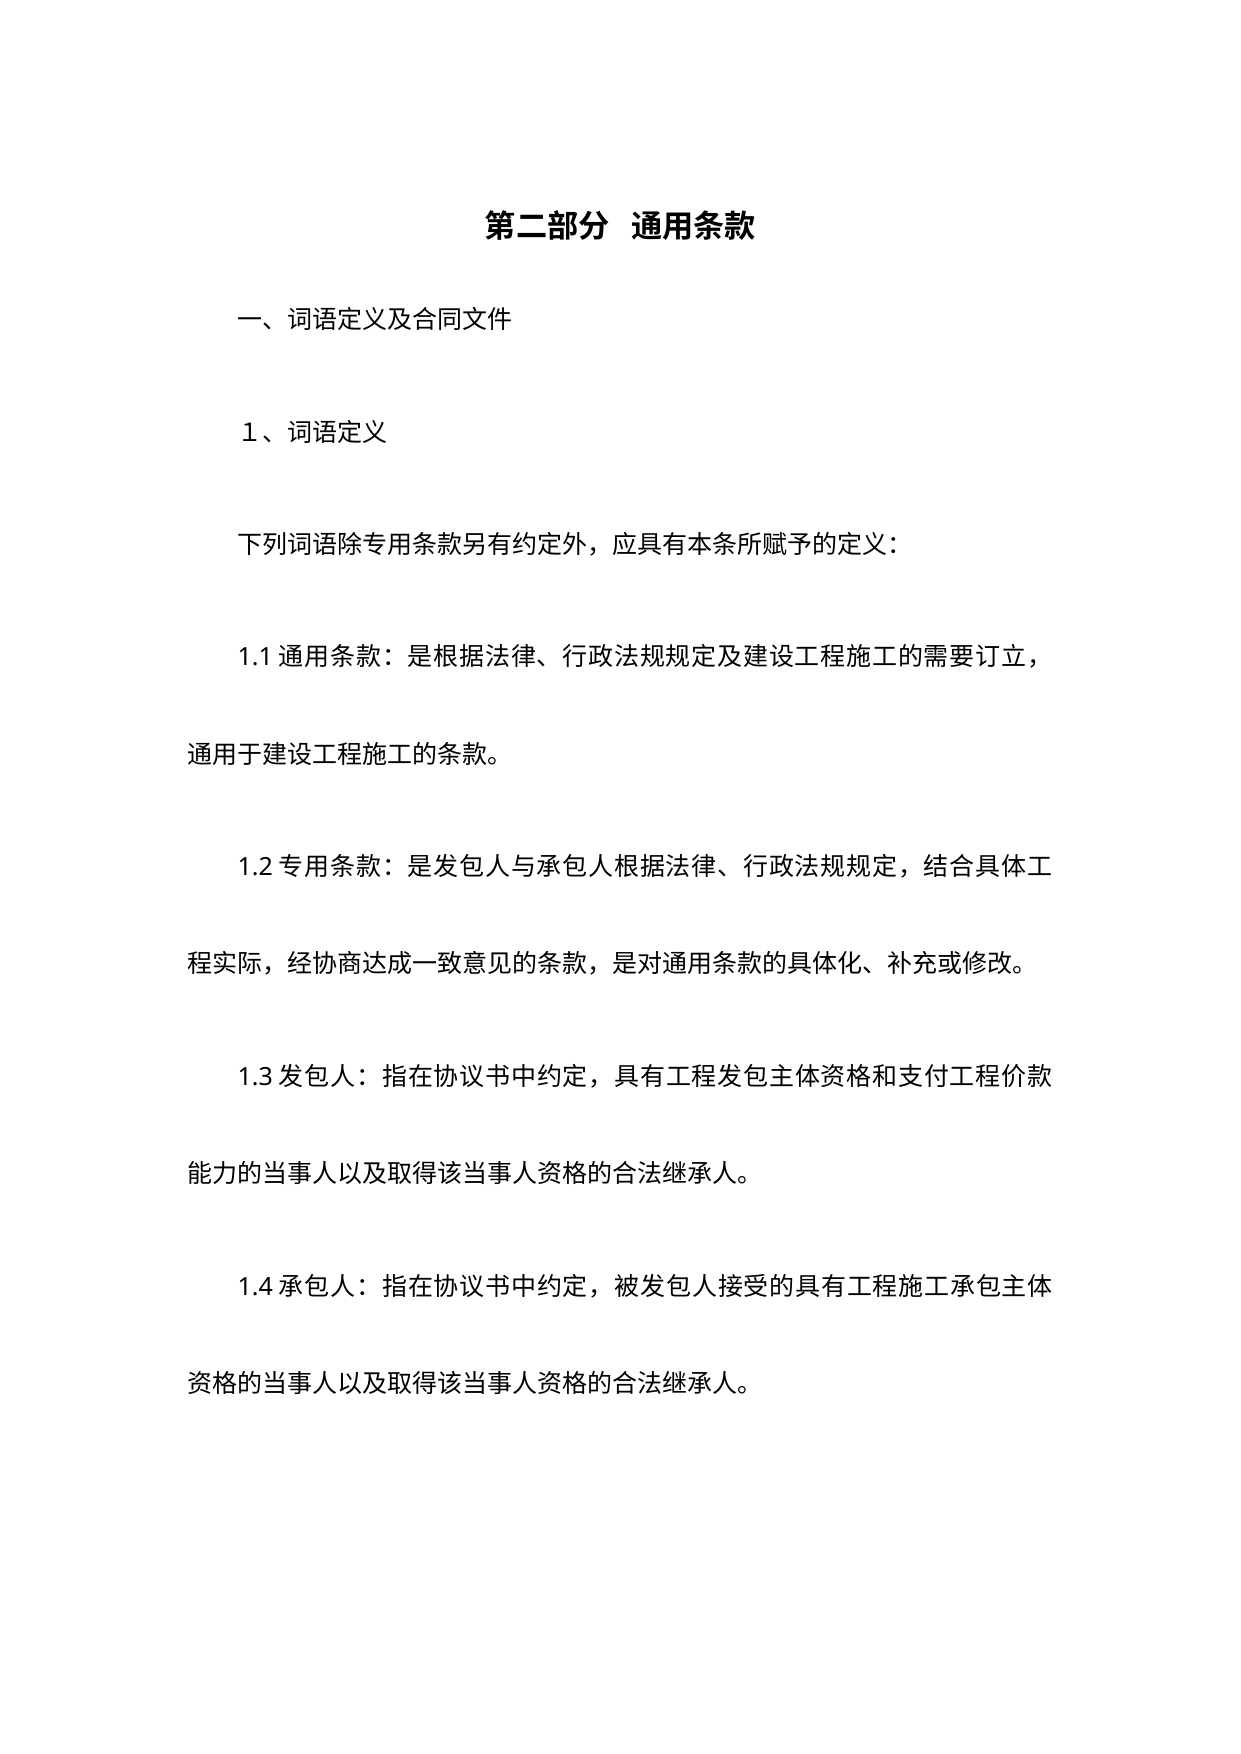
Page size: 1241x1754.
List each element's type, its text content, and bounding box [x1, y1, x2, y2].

text 下列词语除专用条款另有约定外，应具有本条所赋予的定义： [187, 510, 1053, 575]
text １、词语定义 [187, 398, 1053, 463]
text 一、词语定义及合同文件 [187, 285, 1053, 350]
text 1.1通用条款：是根据法律、行政法规规定及建设工程施工的需要订立，通用于建设工程施工的条款。 [187, 622, 1053, 785]
text 1.4承包人：指在协议书中约定，被发包人接受的具有工程施工承包主体资格的当事人以及取得该当事人资格的合法继承人。 [187, 1252, 1053, 1414]
text 1.3发包人：指在协议书中约定，具有工程发包主体资格和支付工程价款能力的当事人以及取得该当事人资格的合法继承人。 [187, 1042, 1053, 1204]
text 第二部分 通用条款 [187, 191, 1053, 256]
text 1.2专用条款：是发包人与承包人根据法律、行政法规规定，结合具体工程实际，经协商达成一致意见的条款，是对通用条款的具体化、补充或修改。 [187, 832, 1053, 994]
